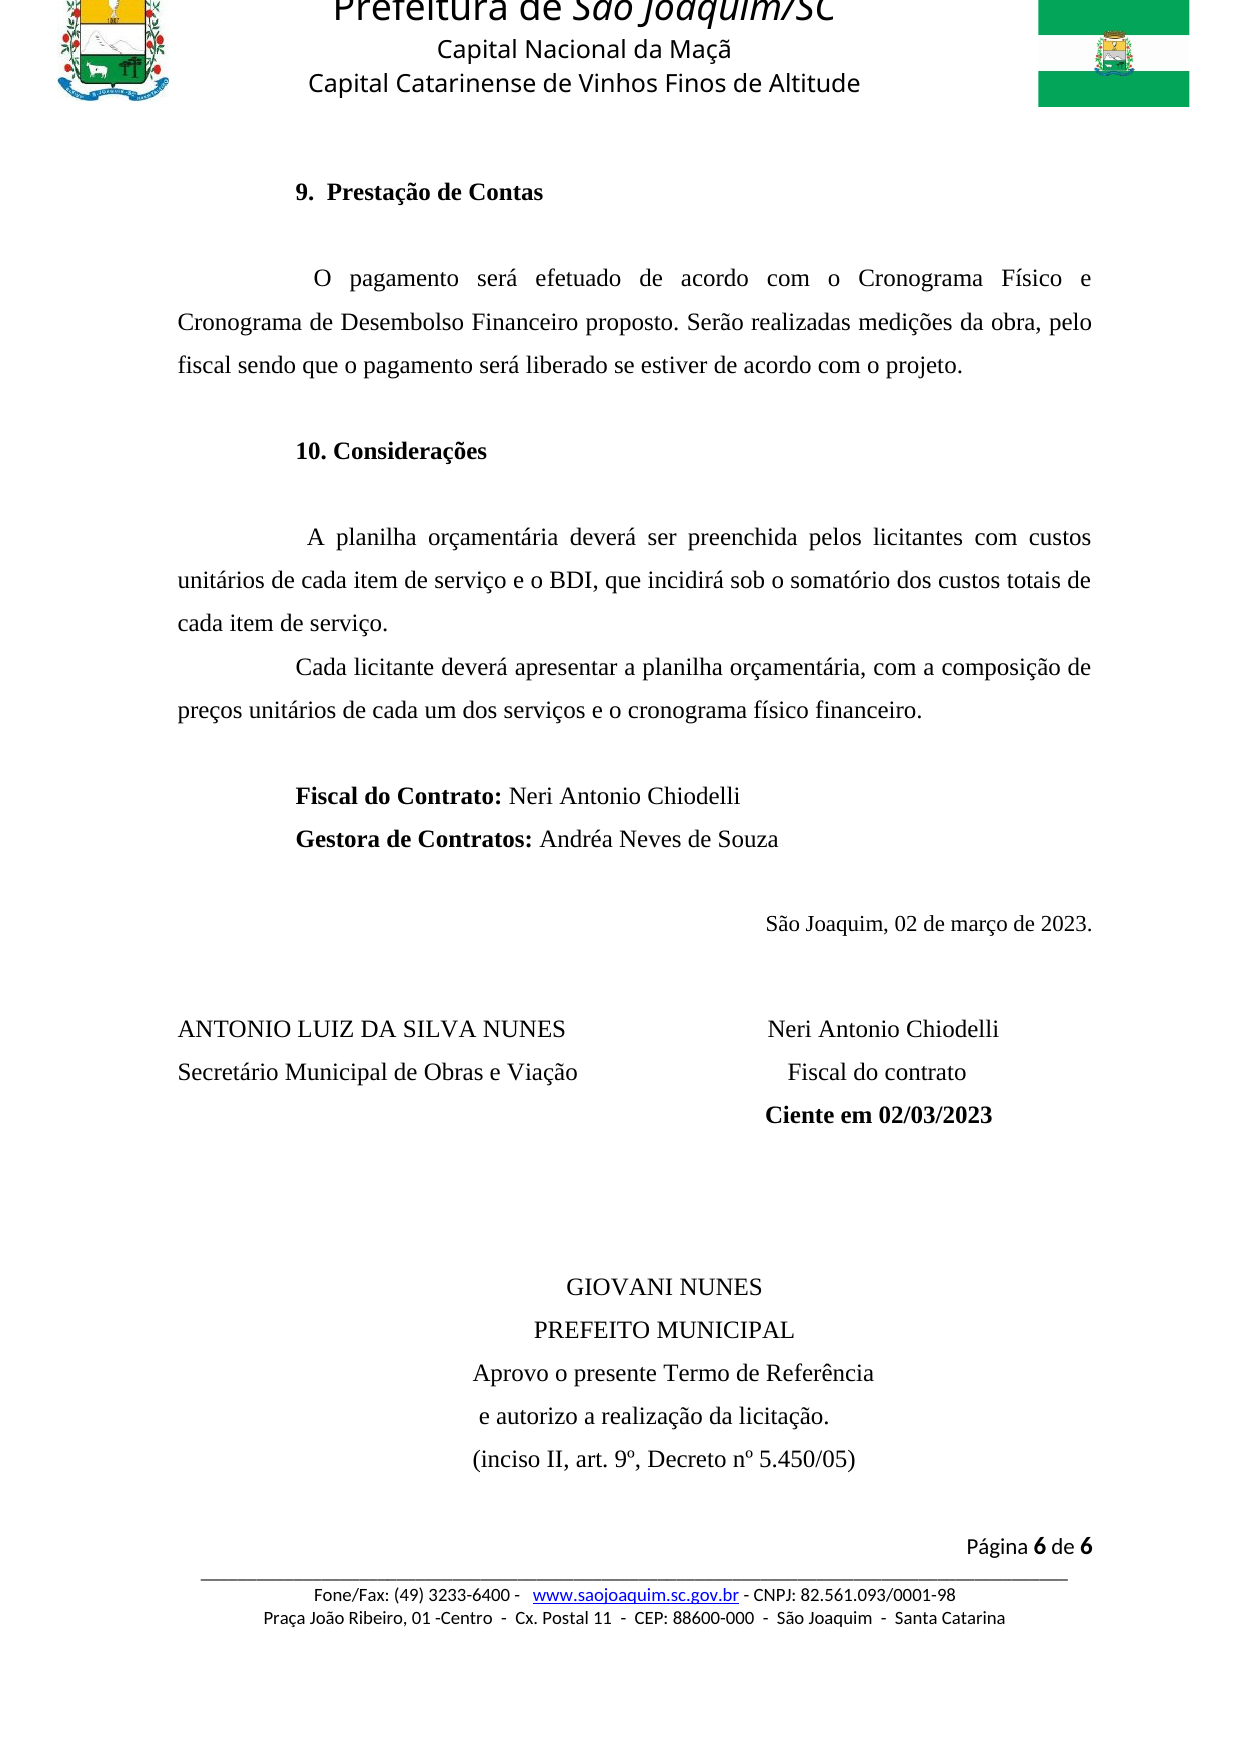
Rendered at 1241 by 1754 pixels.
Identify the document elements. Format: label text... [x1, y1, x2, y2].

text e autorizo a realização da licitação. [472, 1401, 1092, 1430]
text A planilha orçamentária deverá ser preenchida pelos licitantes com custos unitários de cada item de serviço e o BDI, que incidirá sob o somatório dos custos totais de cada item de serviço. [177, 522, 1092, 637]
picture [0, 0, 173, 111]
text Cada licitante deverá apresentar a planilha orçamentária, com a composição de preços unitários de cada um dos serviços e o cronograma físico financeiro. [177, 652, 1092, 723]
text Ciente em 02/03/2023 [177, 1100, 1092, 1129]
text PREFEITO MUNICIPAL [177, 1315, 1092, 1344]
text Secretário Municipal de Obras e Viação Fiscal do contrato [177, 1057, 1092, 1086]
text ANTONIO LUIZ DA SILVA NUNES Neri Antonio Chiodelli [177, 1014, 1092, 1042]
text (inciso II, art. 9º, Decreto nº 5.450/05) [472, 1444, 1092, 1473]
text 10. Considerações [177, 436, 1092, 465]
text 9. Prestação de Contas [177, 177, 1092, 206]
text O pagamento será efetuado de acordo com o Cronograma Físico e Cronograma de Desembolso Financeiro proposto. Serão realizadas medições da obra, pelo fiscal sendo que o pagamento será liberado se estiver de acordo com o projeto. [177, 263, 1092, 378]
text Aprovo o presente Termo de Referência [472, 1358, 1092, 1387]
text GIOVANI NUNES [177, 1272, 1092, 1301]
text Gestora de Contratos: Andréa Neves de Souza [177, 824, 1092, 853]
picture [1038, 0, 1190, 107]
text São Joaquim, 02 de março de 2023. [177, 910, 1092, 937]
text Fiscal do Contrato: Neri Antonio Chiodelli [177, 781, 1092, 810]
